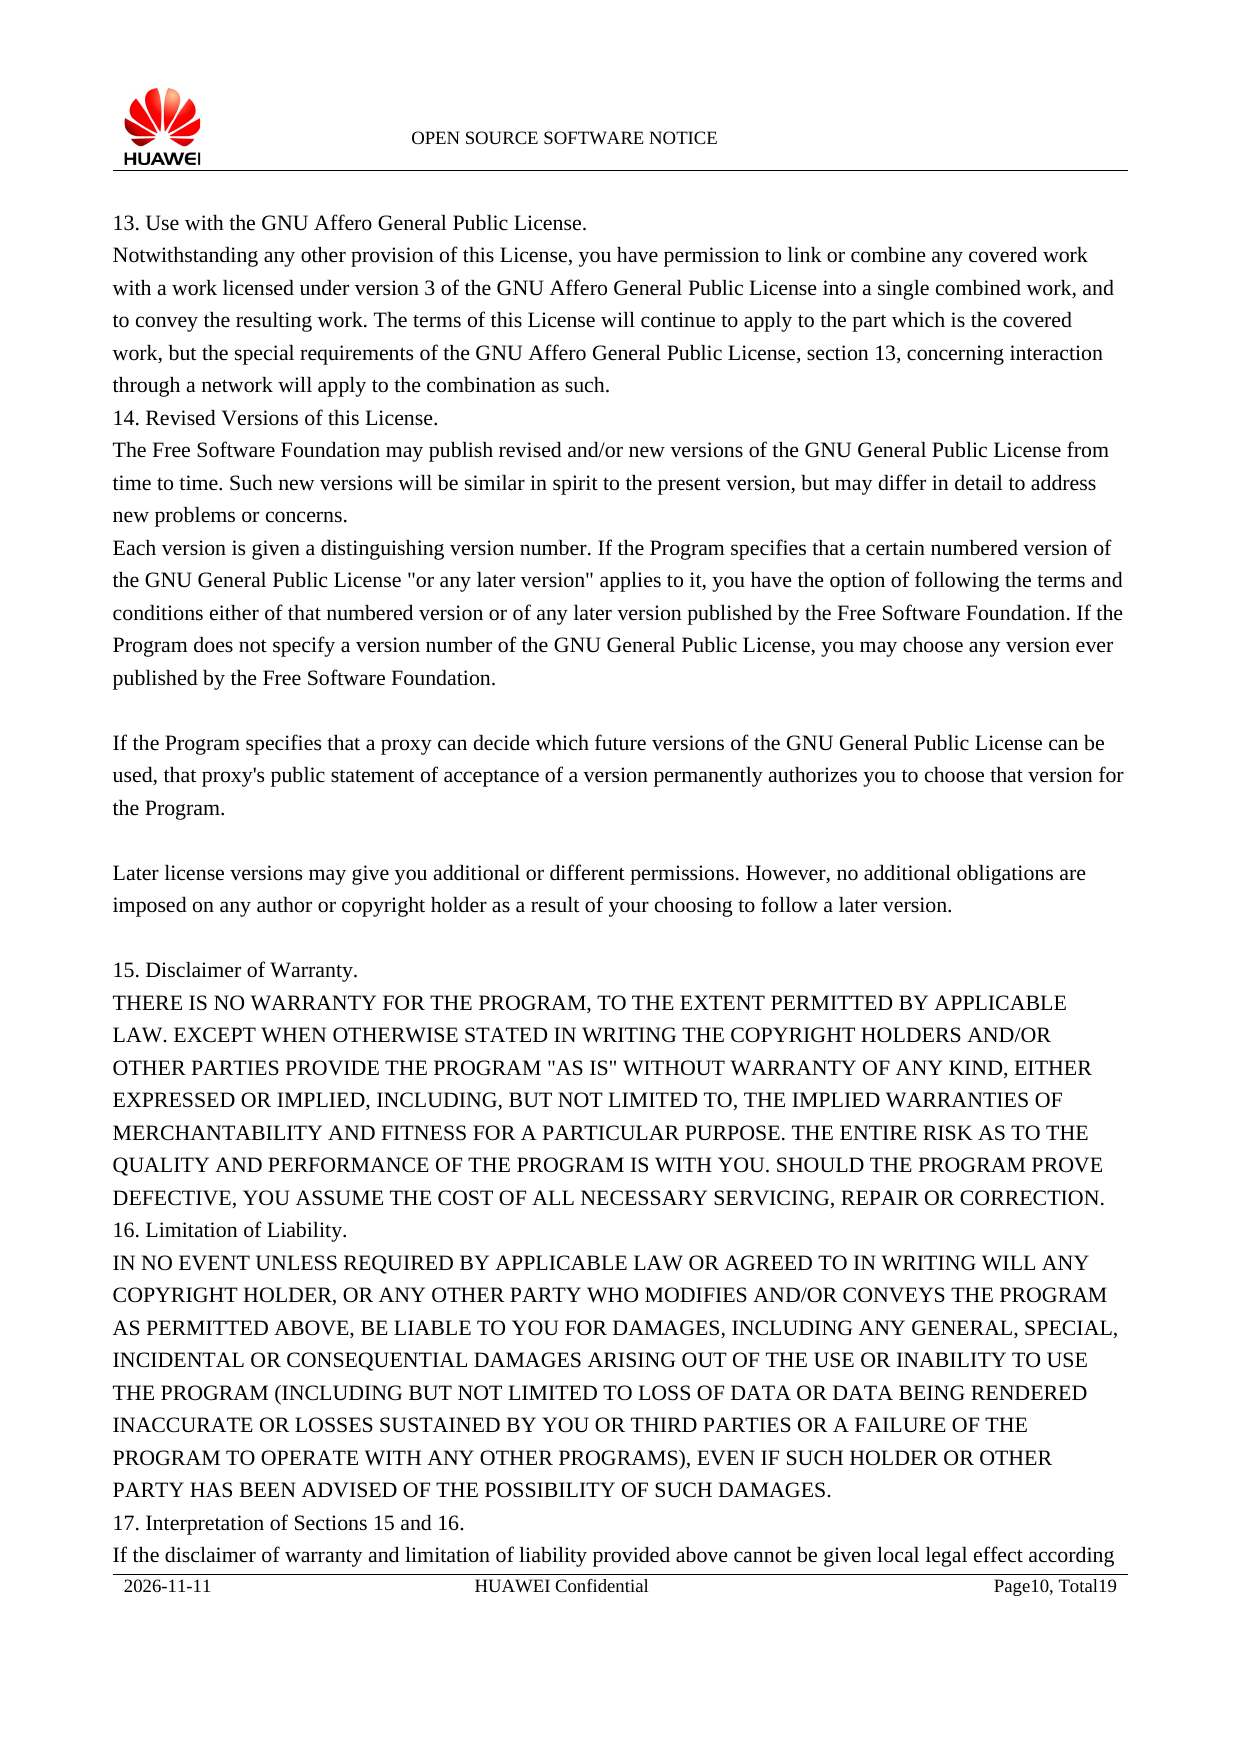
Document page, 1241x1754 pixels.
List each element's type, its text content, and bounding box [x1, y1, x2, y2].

picture [124, 88, 201, 165]
